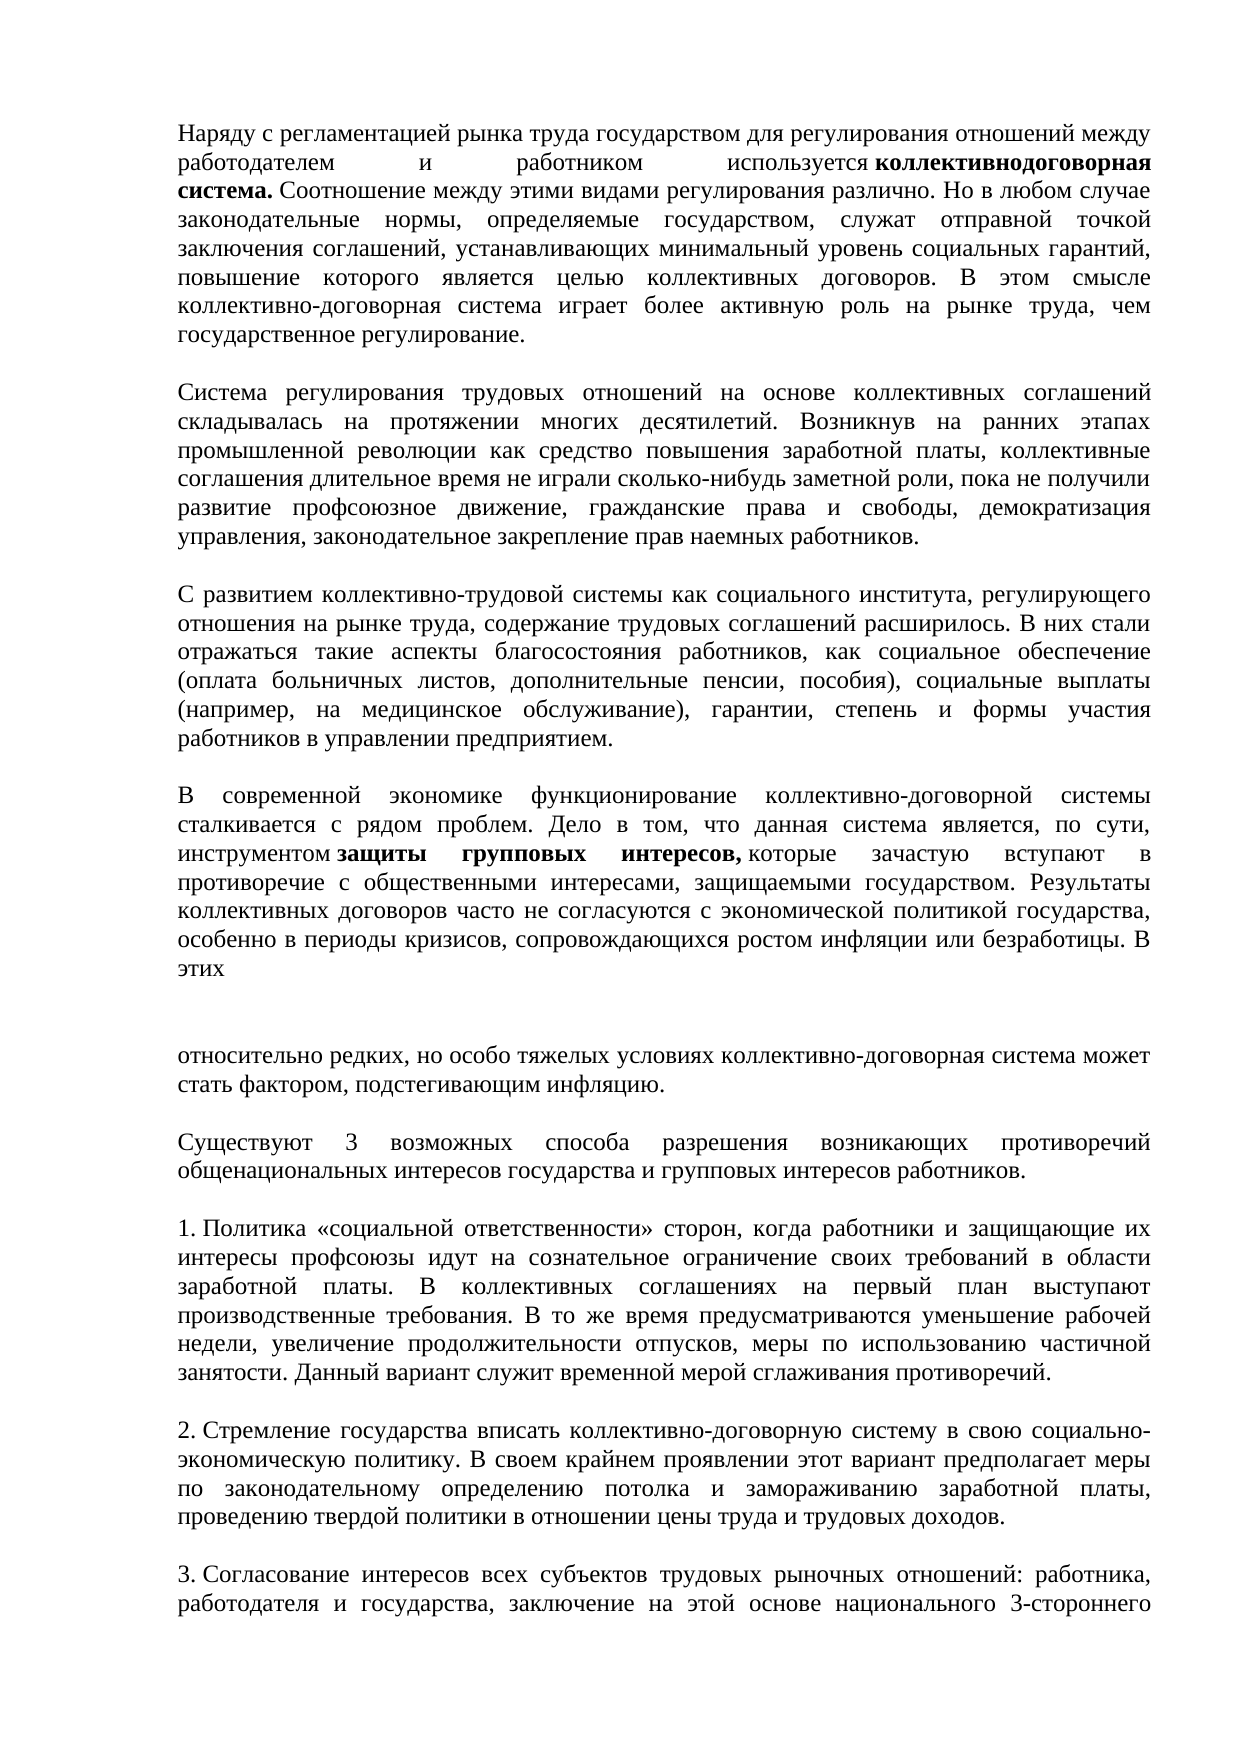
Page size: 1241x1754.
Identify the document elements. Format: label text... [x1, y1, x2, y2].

text В современной экономике функционирование коллективно-договорной системы сталкивается с рядом проблем. Дело в том, что данная система является, по сути, инструментом защиты групповых интересов, которые зачастую вступают в противоречие с общественными интересами, защищаемыми государством. Результаты коллективных договоров часто не согласуются с экономической политикой государства, особенно в периоды кризисов, сопровождающихся ростом инфляции или безработицы. В этих [177, 781, 1152, 982]
text Система регулирования трудовых отношений на основе коллективных соглашений складывалась на протяжении многих десятилетий. Возникнув на ранних этапах промышленной революции как средство повышения заработной платы, коллективные соглашения длительное время не играли сколько-нибудь заметной роли, пока не получили развитие профсоюзное движение, гражданские права и свободы, демократизация управления, законодательное закрепление прав наемных работников. [177, 377, 1152, 550]
text 1. Политика «социальной ответственности» сторон, когда работники и защищающие их интересы профсоюзы идут на сознательное ограничение своих требований в области заработной платы. В коллективных соглашениях на первый план выступают производственные требования. В то же время предусматриваются уменьшение рабочей недели, увеличение продолжительности отпусков, меры по использованию частичной занятости. Данный вариант служит временной мерой сглаживания противоречий. [177, 1213, 1152, 1386]
text относительно редких, но особо тяжелых условиях коллективно-договорная система может стать фактором, подстегивающим инфляцию. [177, 1040, 1152, 1098]
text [177, 1559, 1152, 1617]
text Существуют 3 возможных способа разрешения возникающих противоречий общенациональных интересов государства и групповых интересов работников. [177, 1127, 1152, 1184]
text С развитием коллективно-трудовой системы как социального института, регулирующего отношения на рынке труда, содержание трудовых соглашений расширилось. В них стали отражаться такие аспекты благосостояния работников, как социальное обеспечение (оплата больничных листов, дополнительные пенсии, пособия), социальные выплаты (например, на медицинское обслуживание), гарантии, степень и формы участия работников в управлении предприятием. [177, 579, 1152, 751]
text Наряду с регламентацией рынка труда государством для регулирования отношений между работодателем и работником используется коллективнодоговорная система. Соотношение между этими видами регулирования различно. Но в любом случае законодательные нормы, определяемые государством, служат отправной точкой заключения соглашений, устанавливающих минимальный уровень социальных гарантий, повышение которого является целью коллективных договоров. В этом смысле коллективно-договорная система играет более активную роль на рынке труда, чем государственное регулирование. [177, 118, 1152, 348]
text 2. Стремление государства вписать коллективно-договорную систему в свою социально-экономическую политику. В своем крайнем проявлении этот вариант предполагает меры по законодательному определению потолка и замораживанию заработной платы, проведению твердой политики в отношении цены труда и трудовых доходов. [177, 1415, 1152, 1530]
